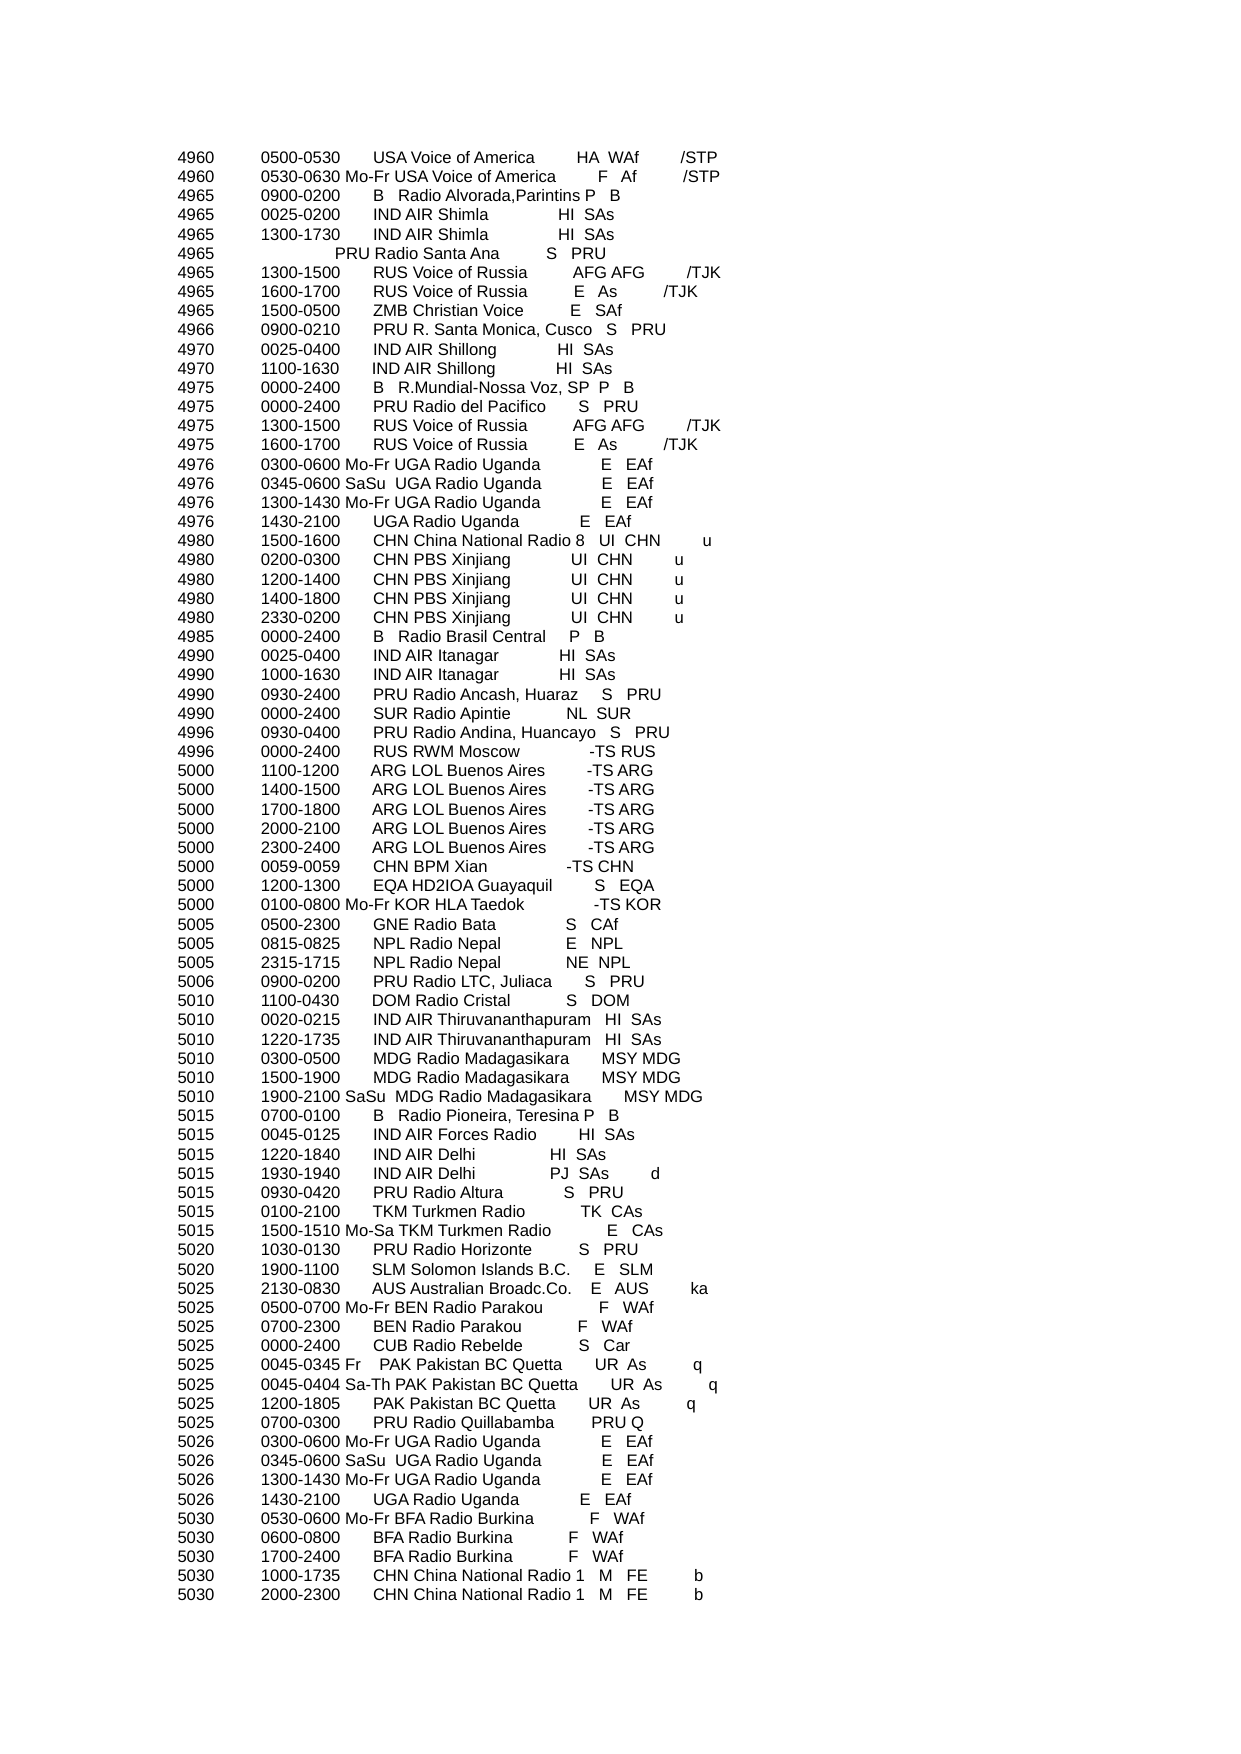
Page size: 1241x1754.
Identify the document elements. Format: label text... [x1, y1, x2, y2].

text 4980 0200-0300 CHN PBS Xinjiang UI CHN u [177, 550, 1049, 569]
text 5000 1700-1800 ARG LOL Buenos Aires -TS ARG [177, 799, 1049, 818]
text 4980 1400-1800 CHN PBS Xinjiang UI CHN u [177, 588, 1049, 608]
text 4965 0900-0200 B Radio Alvorada,Parintins P B [177, 186, 1049, 205]
text 5000 1200-1300 EQA HD2IOA Guayaquil S EQA [177, 876, 1049, 895]
text 5000 1100-1200 ARG LOL Buenos Aires -TS ARG [177, 761, 1049, 780]
text 5010 1220-1735 IND AIR Thiruvananthapuram HI SAs [177, 1029, 1049, 1048]
text 5025 0700-2300 BEN Radio Parakou F WAf [177, 1317, 1049, 1336]
text 5020 1900-1100 SLM Solomon Islands B.C. E SLM [177, 1259, 1049, 1278]
text 5025 1200-1805 PAK Pakistan BC Quetta UR As q [177, 1393, 1049, 1413]
text 5000 2000-2100 ARG LOL Buenos Aires -TS ARG [177, 818, 1049, 838]
text 4980 2330-0200 CHN PBS Xinjiang UI CHN u [177, 608, 1049, 627]
text 5015 0045-0125 IND AIR Forces Radio HI SAs [177, 1125, 1049, 1144]
text 4975 0000-2400 PRU Radio del Pacifico S PRU [177, 397, 1049, 416]
text 5025 0045-0404 Sa-Th PAK Pakistan BC Quetta UR As q [177, 1374, 1049, 1393]
text 5015 0700-0100 B Radio Pioneira, Teresina P B [177, 1106, 1049, 1125]
text 4960 0530-0630 Mo-Fr USA Voice of America F Af /STP [177, 167, 1049, 186]
text 5026 0345-0600 SaSu UGA Radio Uganda E EAf [177, 1451, 1049, 1470]
text 5010 1100-0430 DOM Radio Cristal S DOM [177, 991, 1049, 1010]
text 4990 0930-2400 PRU Radio Ancash, Huaraz S PRU [177, 684, 1049, 703]
text 4965 1300-1730 IND AIR Shimla HI SAs [177, 224, 1049, 243]
text 4965 0025-0200 IND AIR Shimla HI SAs [177, 205, 1049, 224]
text 4985 0000-2400 B Radio Brasil Central P B [177, 627, 1049, 646]
text 4966 0900-0210 PRU R. Santa Monica, Cusco S PRU [177, 320, 1049, 339]
text 5030 0530-0600 Mo-Fr BFA Radio Burkina F WAf [177, 1508, 1049, 1528]
text 4976 1300-1430 Mo-Fr UGA Radio Uganda E EAf [177, 493, 1049, 512]
text 5000 0100-0800 Mo-Fr KOR HLA Taedok -TS KOR [177, 895, 1049, 914]
text 4960 0500-0530 USA Voice of America HA WAf /STP [177, 148, 1049, 167]
text 5015 1220-1840 IND AIR Delhi HI SAs [177, 1144, 1049, 1163]
text 4975 1300-1500 RUS Voice of Russia AFG AFG /TJK [177, 416, 1049, 435]
text 5025 0000-2400 CUB Radio Rebelde S Car [177, 1336, 1049, 1355]
text 4975 1600-1700 RUS Voice of Russia E As /TJK [177, 435, 1049, 454]
text 5006 0900-0200 PRU Radio LTC, Juliaca S PRU [177, 972, 1049, 991]
text 4976 0300-0600 Mo-Fr UGA Radio Uganda E EAf [177, 454, 1049, 473]
text 5025 0045-0345 Fr PAK Pakistan BC Quetta UR As q [177, 1355, 1049, 1374]
text 4970 0025-0400 IND AIR Shillong HI SAs [177, 339, 1049, 358]
text 5005 0500-2300 GNE Radio Bata S CAf [177, 914, 1049, 933]
text 4990 0025-0400 IND AIR Itanagar HI SAs [177, 646, 1049, 665]
text 4965 1600-1700 RUS Voice of Russia E As /TJK [177, 282, 1049, 301]
text 5026 1300-1430 Mo-Fr UGA Radio Uganda E EAf [177, 1470, 1049, 1489]
text 5030 1700-2400 BFA Radio Burkina F WAf [177, 1547, 1049, 1566]
text 4990 1000-1630 IND AIR Itanagar HI SAs [177, 665, 1049, 684]
text 5000 0059-0059 CHN BPM Xian -TS CHN [177, 857, 1049, 876]
text 4975 0000-2400 B R.Mundial-Nossa Voz, SP P B [177, 378, 1049, 397]
text 5010 1900-2100 SaSu MDG Radio Madagasikara MSY MDG [177, 1087, 1049, 1106]
text 5010 0020-0215 IND AIR Thiruvananthapuram HI SAs [177, 1010, 1049, 1029]
text 4965 PRU Radio Santa Ana S PRU [177, 243, 1049, 263]
text 5000 1400-1500 ARG LOL Buenos Aires -TS ARG [177, 780, 1049, 799]
text 5015 1930-1940 IND AIR Delhi PJ SAs d [177, 1163, 1049, 1183]
text 4965 1500-0500 ZMB Christian Voice E SAf [177, 301, 1049, 320]
text 4990 0000-2400 SUR Radio Apintie NL SUR [177, 703, 1049, 723]
text 4970 1100-1630 IND AIR Shillong HI SAs [177, 358, 1049, 378]
text 5005 0815-0825 NPL Radio Nepal E NPL [177, 933, 1049, 953]
text 5010 1500-1900 MDG Radio Madagasikara MSY MDG [177, 1068, 1049, 1087]
text 5000 2300-2400 ARG LOL Buenos Aires -TS ARG [177, 838, 1049, 857]
text 5025 2130-0830 AUS Australian Broadc.Co. E AUS ka [177, 1278, 1049, 1298]
text 5026 0300-0600 Mo-Fr UGA Radio Uganda E EAf [177, 1432, 1049, 1451]
text 5030 1000-1735 CHN China National Radio 1 M FE b [177, 1566, 1049, 1585]
text 5030 0600-0800 BFA Radio Burkina F WAf [177, 1528, 1049, 1547]
text 5010 0300-0500 MDG Radio Madagasikara MSY MDG [177, 1048, 1049, 1068]
text 4996 0930-0400 PRU Radio Andina, Huancayo S PRU [177, 723, 1049, 742]
text 5015 0100-2100 TKM Turkmen Radio TK CAs [177, 1202, 1049, 1221]
text 5005 2315-1715 NPL Radio Nepal NE NPL [177, 953, 1049, 972]
text 4980 1500-1600 CHN China National Radio 8 UI CHN u [177, 531, 1049, 550]
text 5025 0500-0700 Mo-Fr BEN Radio Parakou F WAf [177, 1298, 1049, 1317]
text 5015 1500-1510 Mo-Sa TKM Turkmen Radio E CAs [177, 1221, 1049, 1240]
text 4996 0000-2400 RUS RWM Moscow -TS RUS [177, 742, 1049, 761]
text 5026 1430-2100 UGA Radio Uganda E EAf [177, 1489, 1049, 1508]
text 5025 0700-0300 PRU Radio Quillabamba PRU Q [177, 1413, 1049, 1432]
text 5030 2000-2300 CHN China National Radio 1 M FE b [177, 1585, 1049, 1604]
text 4976 0345-0600 SaSu UGA Radio Uganda E EAf [177, 473, 1049, 493]
text 4980 1200-1400 CHN PBS Xinjiang UI CHN u [177, 569, 1049, 588]
text 4976 1430-2100 UGA Radio Uganda E EAf [177, 512, 1049, 531]
text 5015 0930-0420 PRU Radio Altura S PRU [177, 1183, 1049, 1202]
text 4965 1300-1500 RUS Voice of Russia AFG AFG /TJK [177, 263, 1049, 282]
text 5020 1030-0130 PRU Radio Horizonte S PRU [177, 1240, 1049, 1259]
